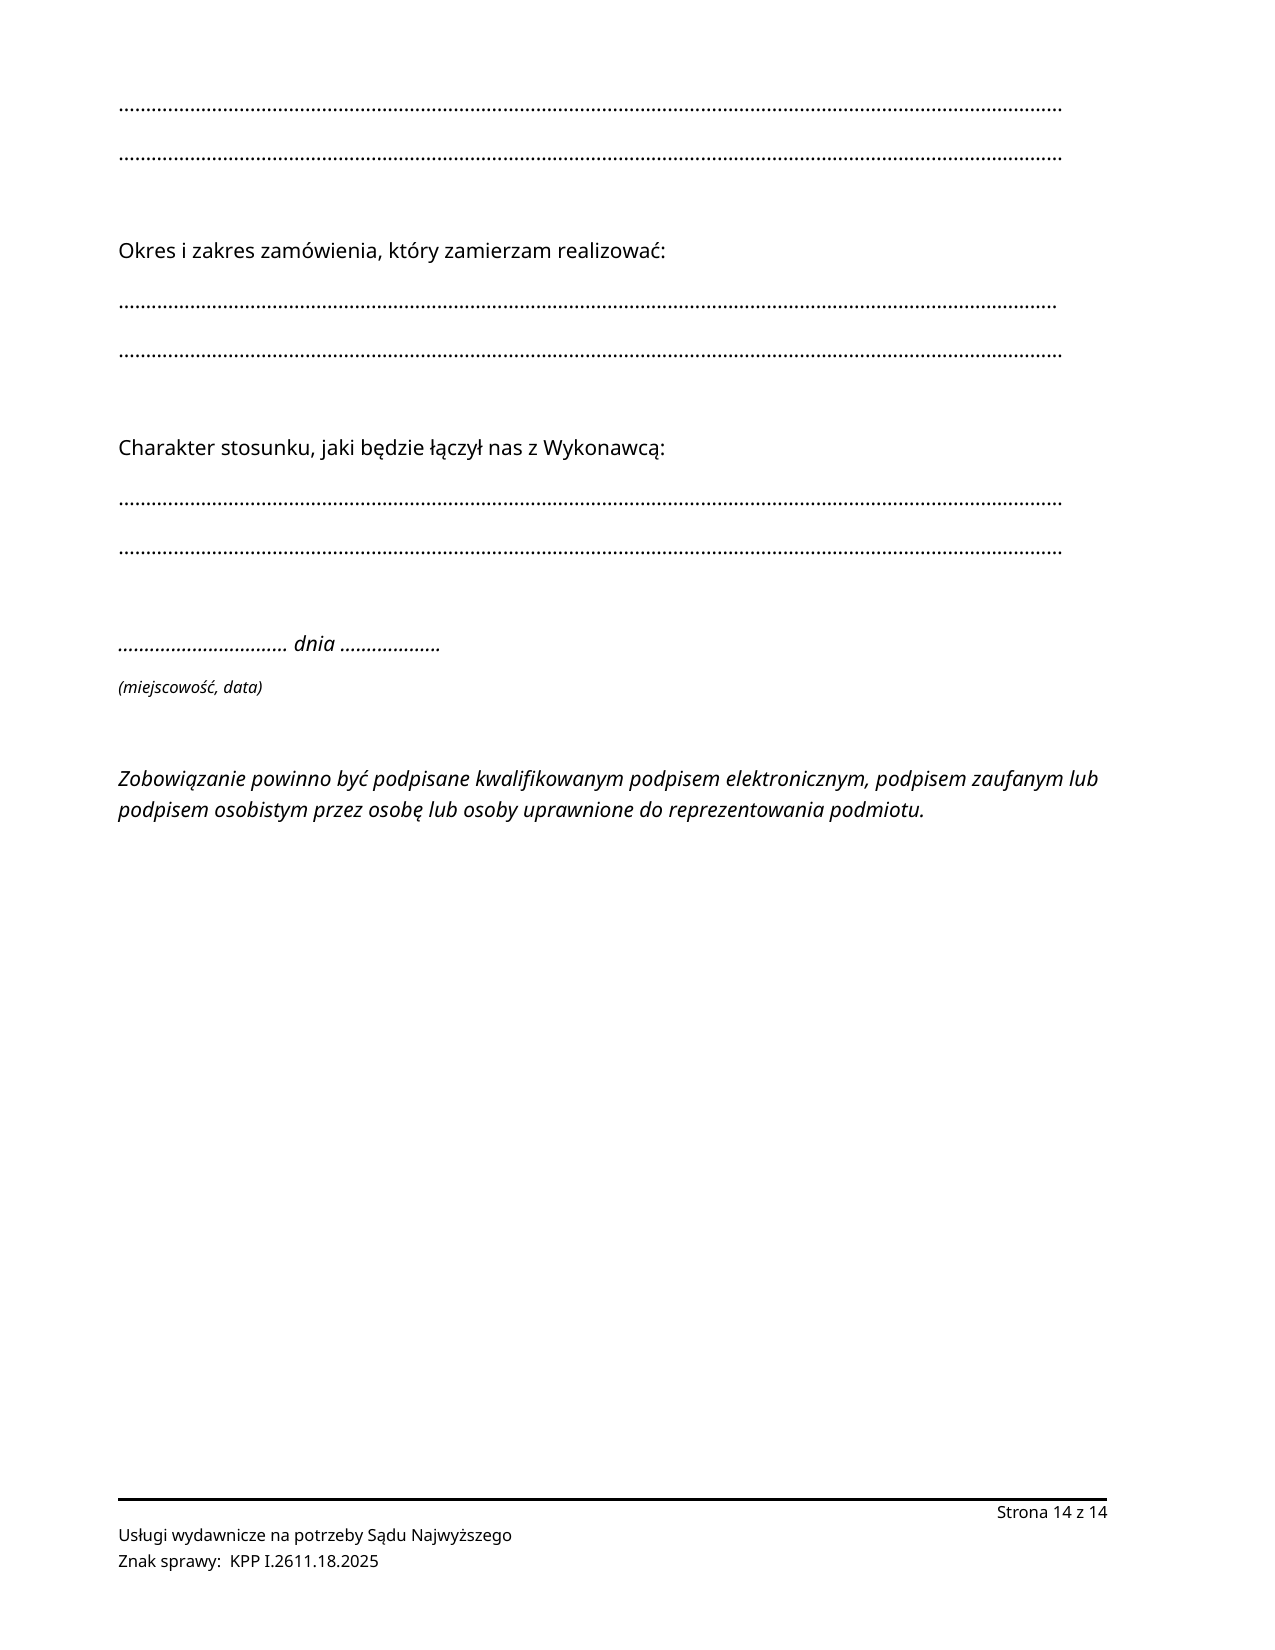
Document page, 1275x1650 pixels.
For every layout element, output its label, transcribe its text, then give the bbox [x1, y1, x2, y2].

text ……….……………………………………………………………………………………………………………………………………………… [118, 483, 1107, 511]
text (miejscowość, data) [118, 676, 1107, 699]
text …….……………………………………………………………………………………………………………………………………………….. [118, 286, 1107, 314]
text Zobowiązanie powinno być podpisane kwalifikowanym podpisem elektronicznym, podpisem zaufanym lub podpisem osobistym przez osobę lub osoby uprawnione do reprezentowania podmiotu. [118, 764, 1107, 823]
text ……….……………………………………………………………………………………………………………………………………………… [118, 335, 1107, 363]
text ……….……………………………………………………………………………………………………………………………………………… [118, 138, 1107, 166]
text ……….……………………………………………………………………………………………………………………………………………… [118, 89, 1107, 117]
text ……….……………………………………………………………………………………………………………………………………………… [118, 532, 1107, 561]
text Okres i zakres zamówienia, który zamierzam realizować: [118, 236, 1107, 265]
text ................................ dnia ................... [118, 629, 1107, 657]
text Charakter stosunku, jaki będzie łączył nas z Wykonawcą: [118, 433, 1107, 462]
